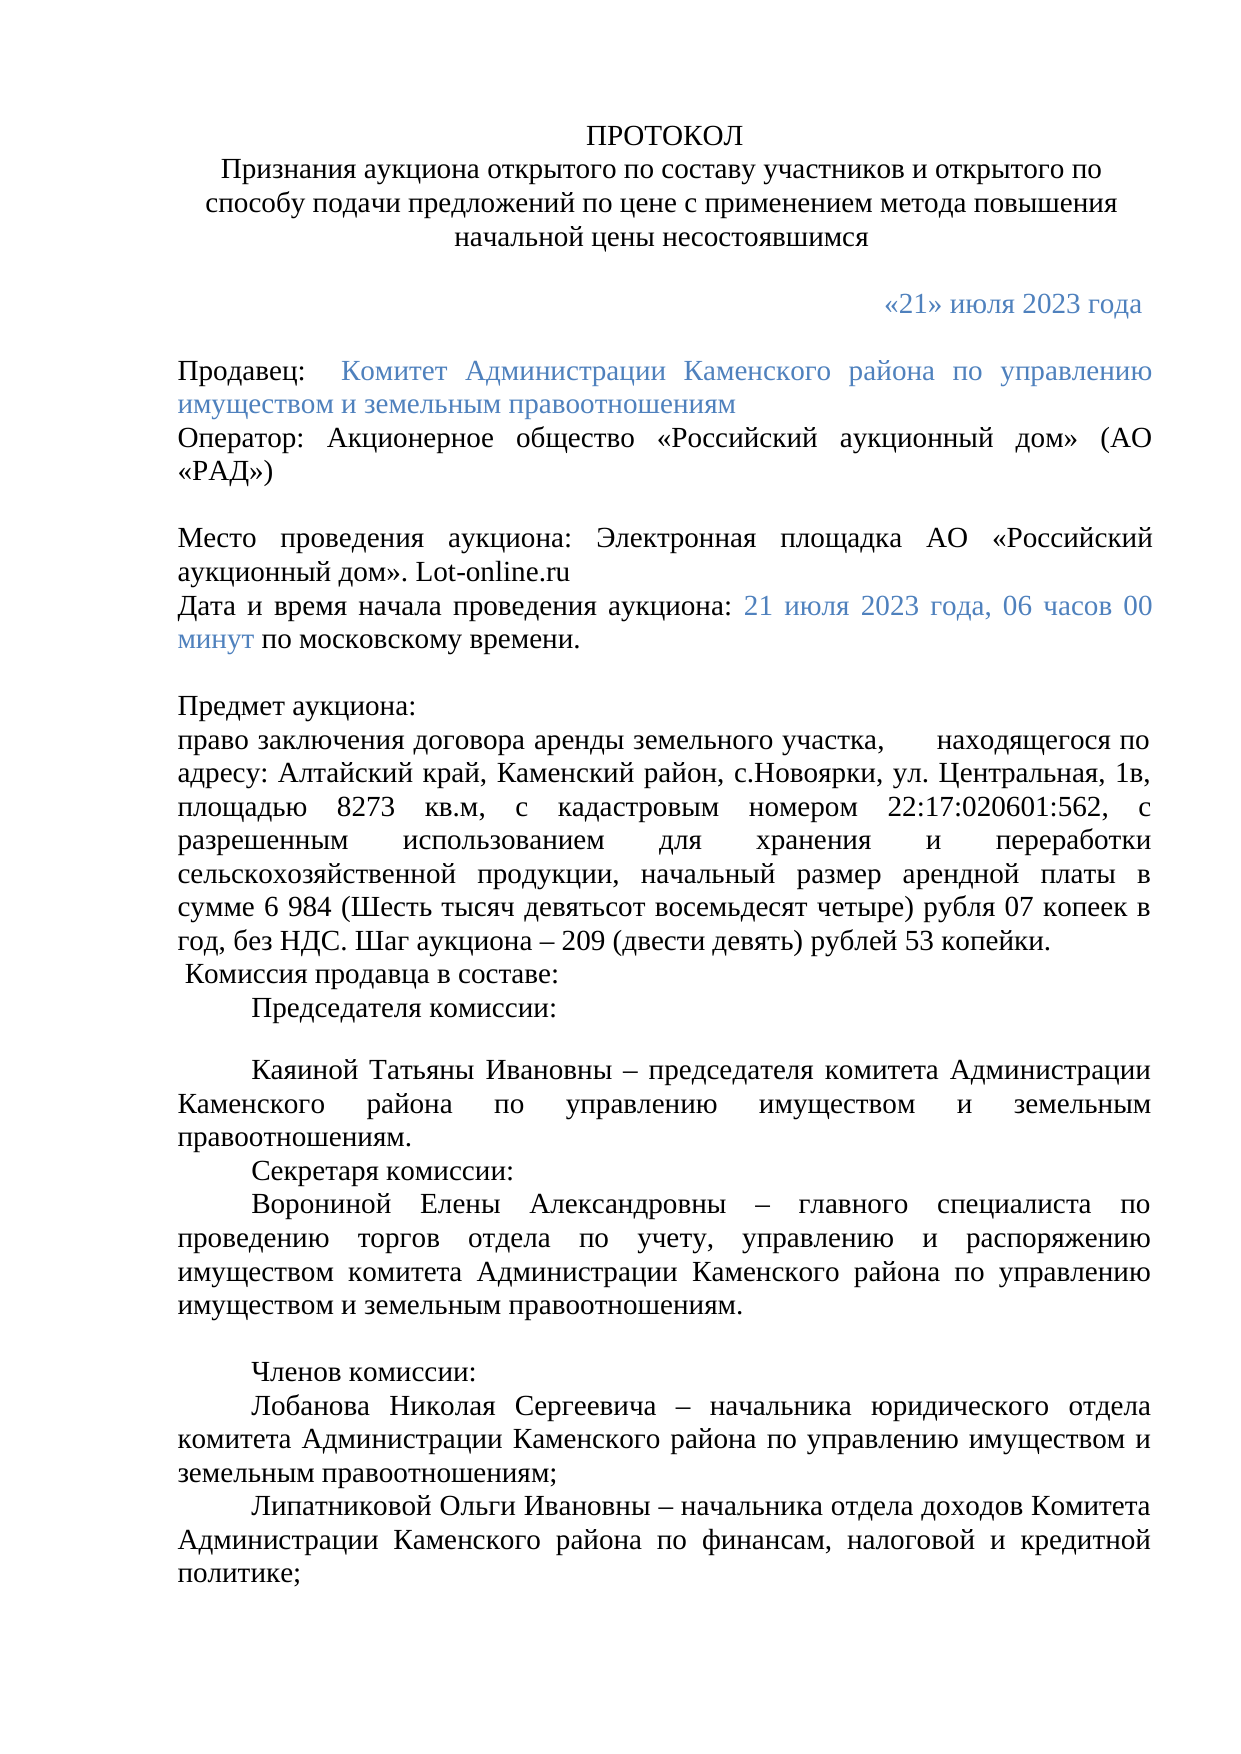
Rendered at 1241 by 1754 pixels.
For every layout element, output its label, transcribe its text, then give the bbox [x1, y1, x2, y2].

text Членов комиссии: [177, 1354, 1152, 1388]
text Лобанова Николая Сергеевича – начальника юридического отдела комитета Администрации Каменского района по управлению имуществом и земельным правоотношениям; [177, 1388, 1152, 1488]
text Место проведения аукциона: Электронная площадка АО «Российский аукционный дом». Lot-online.ru [177, 521, 1153, 588]
text право заключения договора аренды земельного участка, находящегося по адресу: Алтайский край, Каменский район, с.Новоярки, ул. Центральная, 1в, площадью 8273 кв.м, с кадастровым номером 22:17:020601:562, с разрешенным использованием для хранения и переработки сельскохозяйственной продукции, начальный размер арендной платы в сумме 6 984 (Шесть тысяч девятьсот восемьдесят четыре) рубля 07 копеек в год, без НДС. Шаг аукциона – 209 (двести девять) рублей 53 копейки. [177, 722, 1152, 957]
text Предмет аукциона: [177, 688, 1152, 722]
text Признания аукциона открытого по составу участников и открытого по способу подачи предложений по цене с применением метода повышения начальной цены несостоявшимся [177, 152, 1146, 252]
text Дата и время начала проведения аукциона: 21 июля 2023 года, 06 часов 00 минут по московскому времени. [177, 588, 1153, 655]
text Секретаря комиссии: [177, 1153, 1152, 1187]
text Липатниковой Ольги Ивановны – начальника отдела доходов Комитета Администрации Каменского района по финансам, налоговой и кредитной политике; [177, 1488, 1152, 1589]
text Продавец: Комитет Администрации Каменского района по управлению имуществом и земельным правоотношениям [177, 353, 1153, 420]
text Каяиной Татьяны Ивановны – председателя комитета Администрации Каменского района по управлению имуществом и земельным правоотношениям. [177, 1052, 1152, 1153]
text «21» июля 2023 года [177, 286, 1152, 319]
text Председателя комиссии: [177, 990, 1152, 1024]
text ПРОТОКОЛ [177, 118, 1152, 152]
text Оператор: Акционерное общество «Российский аукционный дом» (АО «РАД») [177, 420, 1153, 487]
text Ворониной Елены Александровны – главного специалиста по проведению торгов отдела по учету, управлению и распоряжению имуществом комитета Администрации Каменского района по управлению имуществом и земельным правоотношениям. [177, 1187, 1152, 1321]
text Комиссия продавца в составе: [177, 957, 1152, 990]
